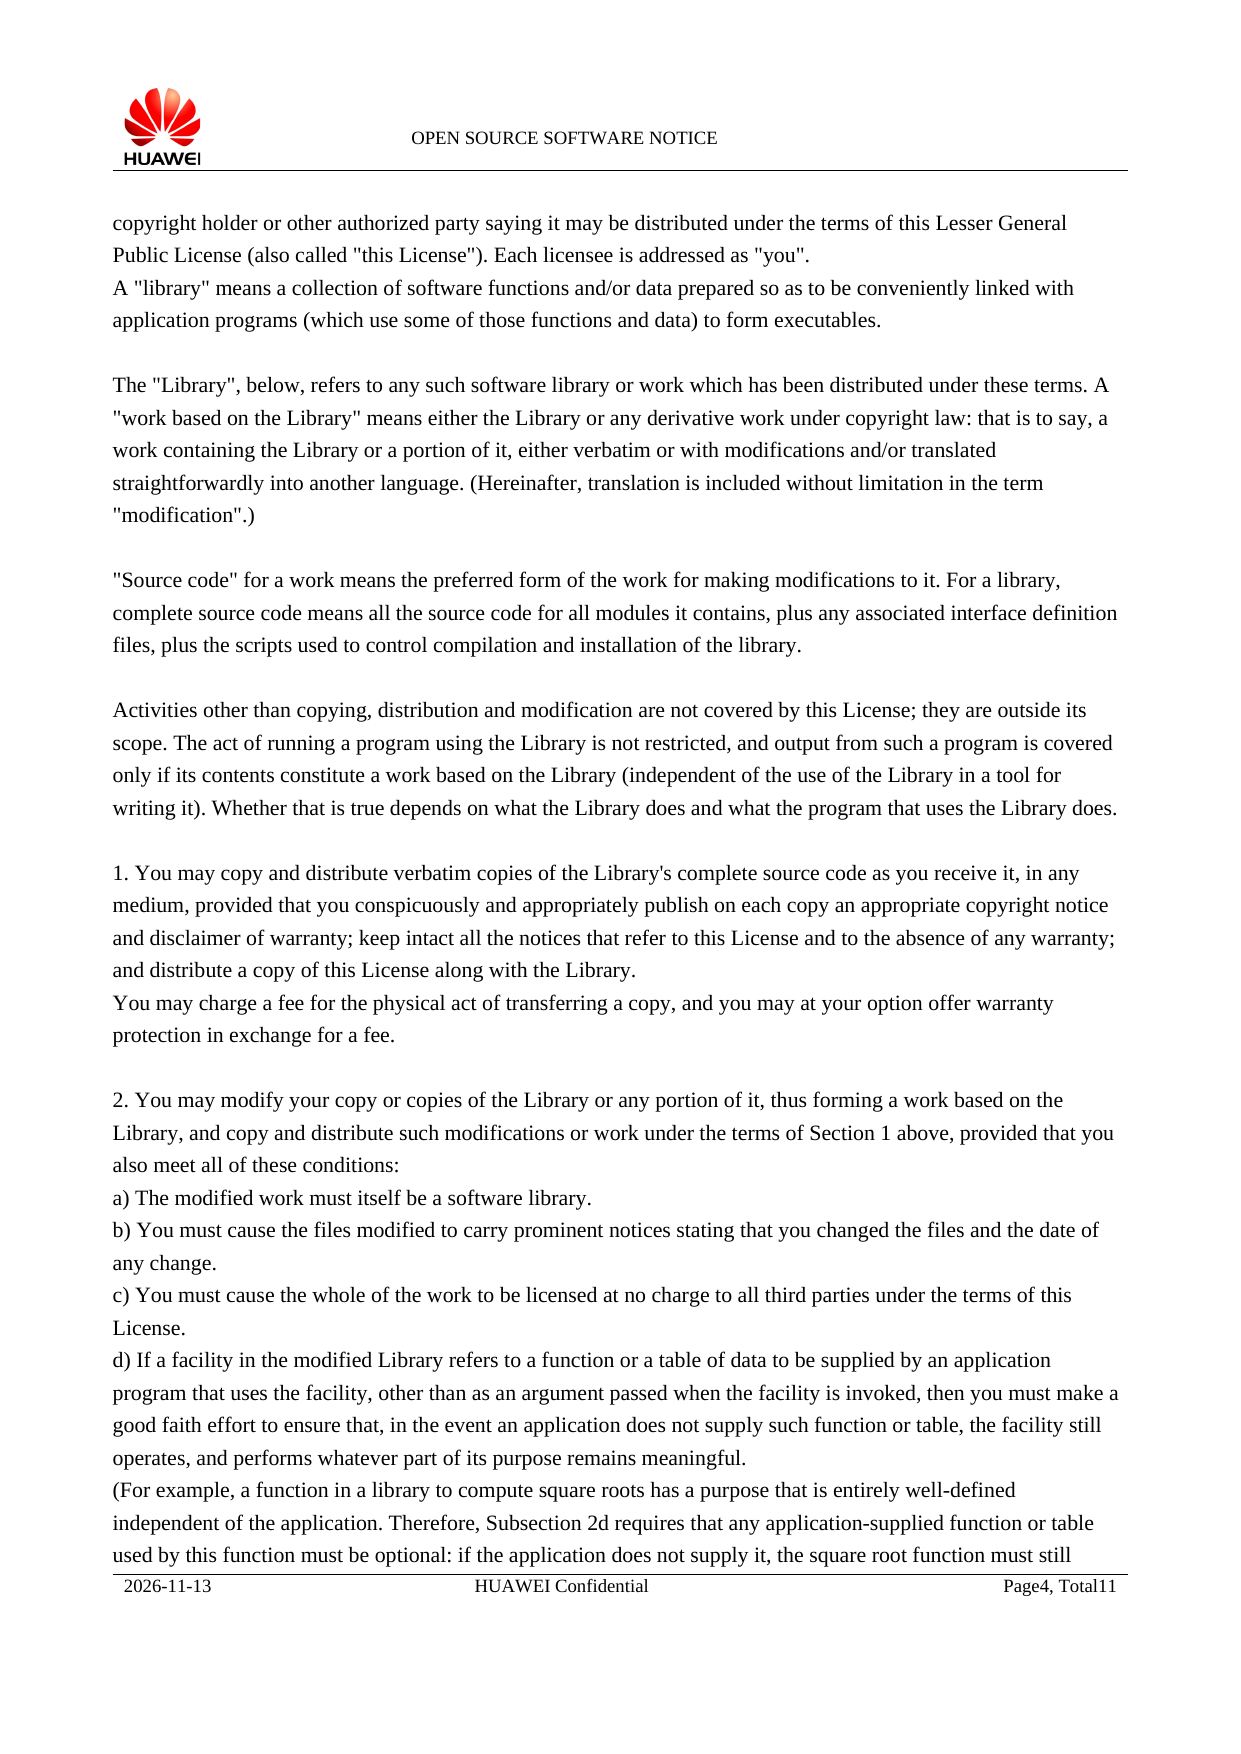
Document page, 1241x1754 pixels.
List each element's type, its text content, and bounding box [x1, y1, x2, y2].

picture [124, 88, 201, 165]
